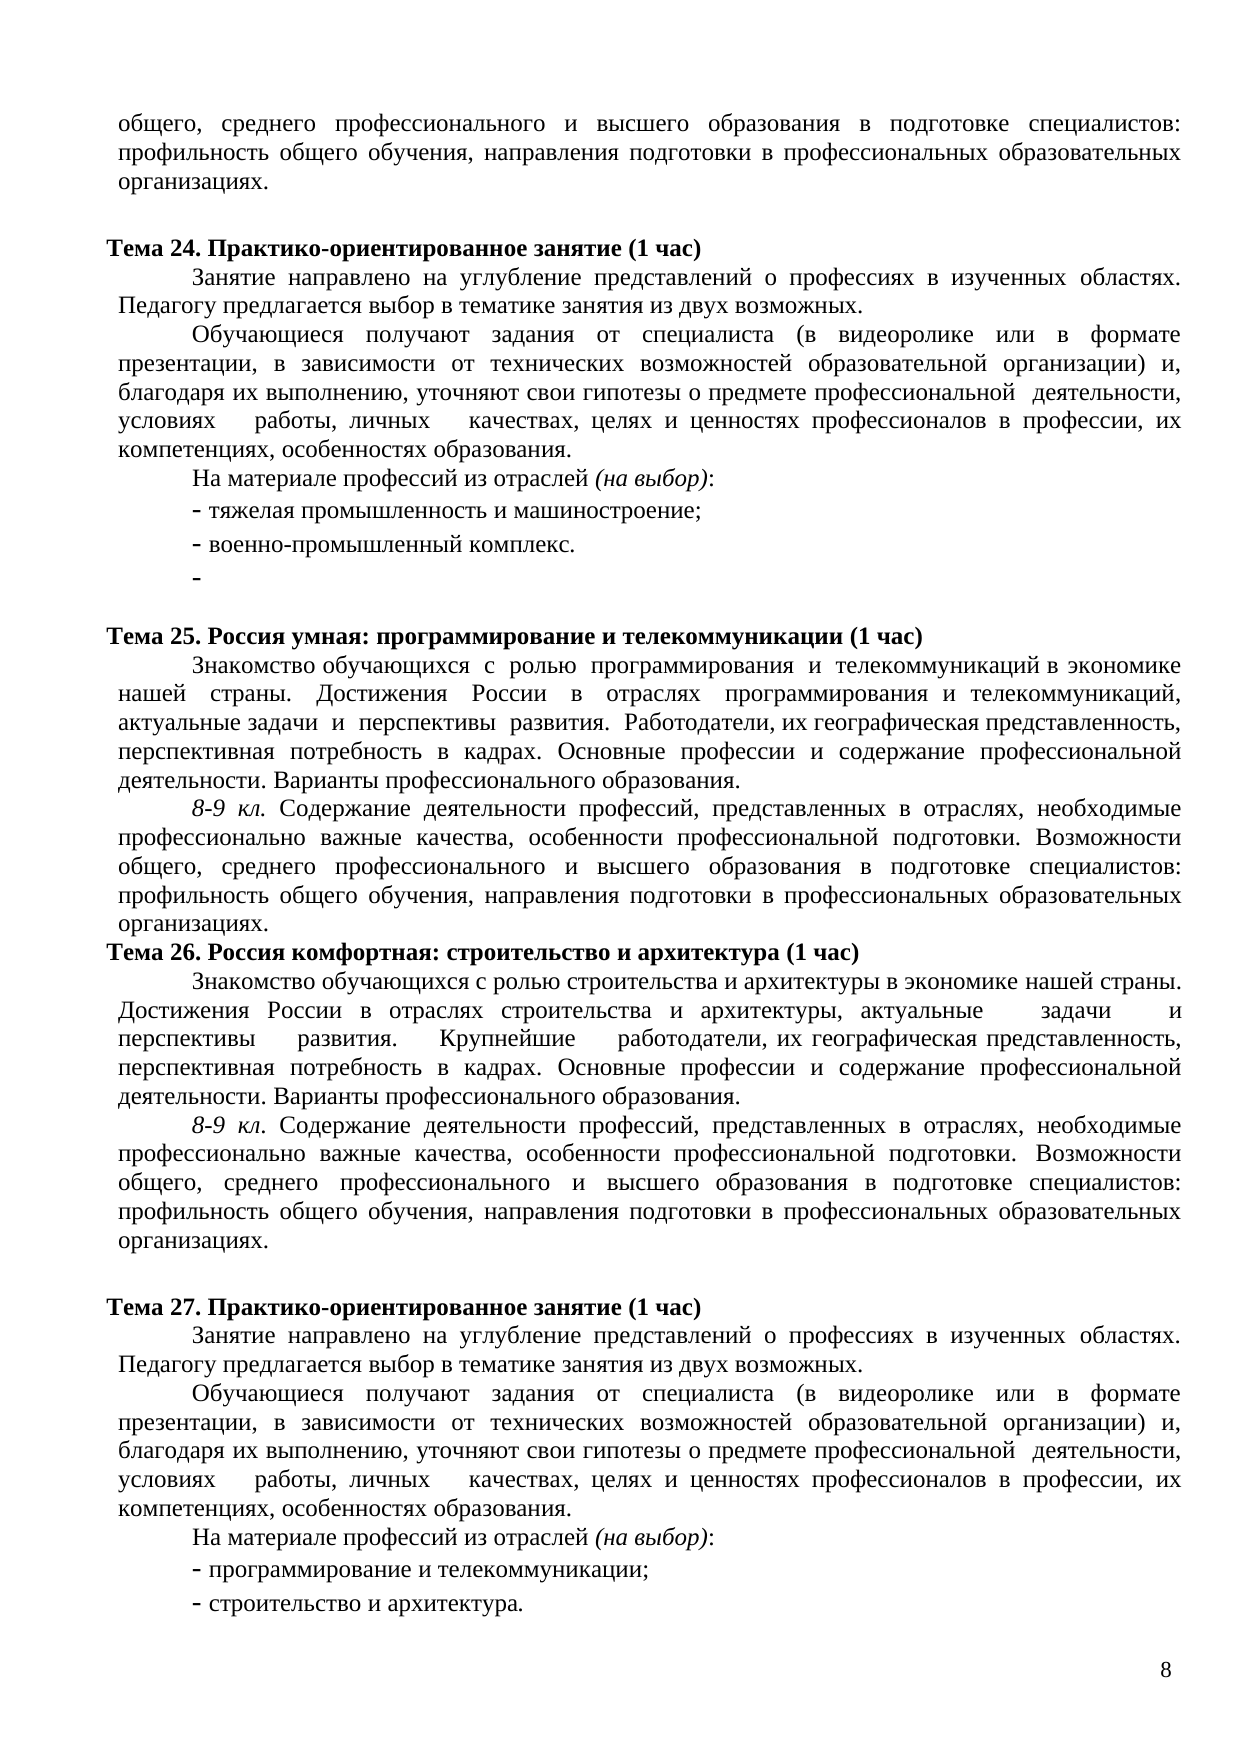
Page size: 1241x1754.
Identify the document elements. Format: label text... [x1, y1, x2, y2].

subtitle Тема 25. Россия умная: программирование и телекоммуникации (1 час) [106, 621, 1192, 650]
list тяжелая промышленность и машиностроение; [192, 492, 1192, 525]
text Обучающиеся получают задания от специалиста (в видеоролике или в формате презентации, в зависимости от технических возможностей образовательной организации) и, благодаря их выполнению, уточняют свои гипотезы о предмете профессиональной деятельности, условиях работы, личных качествах, целях и ценностях профессионалов в профессии, их компетенциях, особенностях образования. [118, 319, 1182, 463]
text Занятие направлено на углубление представлений о профессиях в изученных областях. Педагогу предлагается выбор в тематике занятия из двух возможных. [118, 1321, 1181, 1378]
subtitle Тема 26. Россия комфортная: строительство и архитектура (1 час) [106, 937, 1192, 966]
text Занятие направлено на углубление представлений о профессиях в изученных областях. Педагогу предлагается выбор в тематике занятия из двух возможных. [118, 262, 1181, 319]
subtitle Тема 24. Практико-ориентированное занятие (1 час) [106, 233, 1192, 262]
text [118, 108, 1181, 194]
text Обучающиеся получают задания от специалиста (в видеоролике или в формате презентации, в зависимости от технических возможностей образовательной организации) и, благодаря их выполнению, уточняют свои гипотезы о предмете профессиональной деятельности, условиях работы, личных качествах, целях и ценностях профессионалов в профессии, их компетенциях, особенностях образования. [118, 1378, 1181, 1522]
subtitle Тема 27. Практико-ориентированное занятие (1 час) [106, 1292, 1192, 1321]
list строительство и архитектура. [192, 1584, 1192, 1618]
list программирование и телекоммуникации; [192, 1551, 1192, 1584]
text Знакомство обучающихся с ролью программирования и телекоммуникаций в экономике нашей страны. Достижения России в отраслях программирования и телекоммуникаций, актуальные задачи и перспективы развития. Работодатели, их географическая представленность, перспективная потребность в кадрах. Основные профессии и содержание профессиональной деятельности. Варианты профессионального образования. [118, 650, 1181, 793]
list военно-промышленный комплекс. [192, 525, 1192, 559]
text На материале профессий из отраслей (на выбор): [192, 1522, 1192, 1551]
text На материале профессий из отраслей (на выбор): [192, 463, 1192, 492]
text Знакомство обучающихся с ролью строительства и архитектуры в экономике нашей страны. Достижения России в отраслях строительства и архитектуры, актуальные задачи и перспективы развития. Крупнейшие работодатели, их географическая представленность, перспективная потребность в кадрах. Основные профессии и содержание профессиональной деятельности. Варианты профессионального образования. [118, 966, 1182, 1110]
